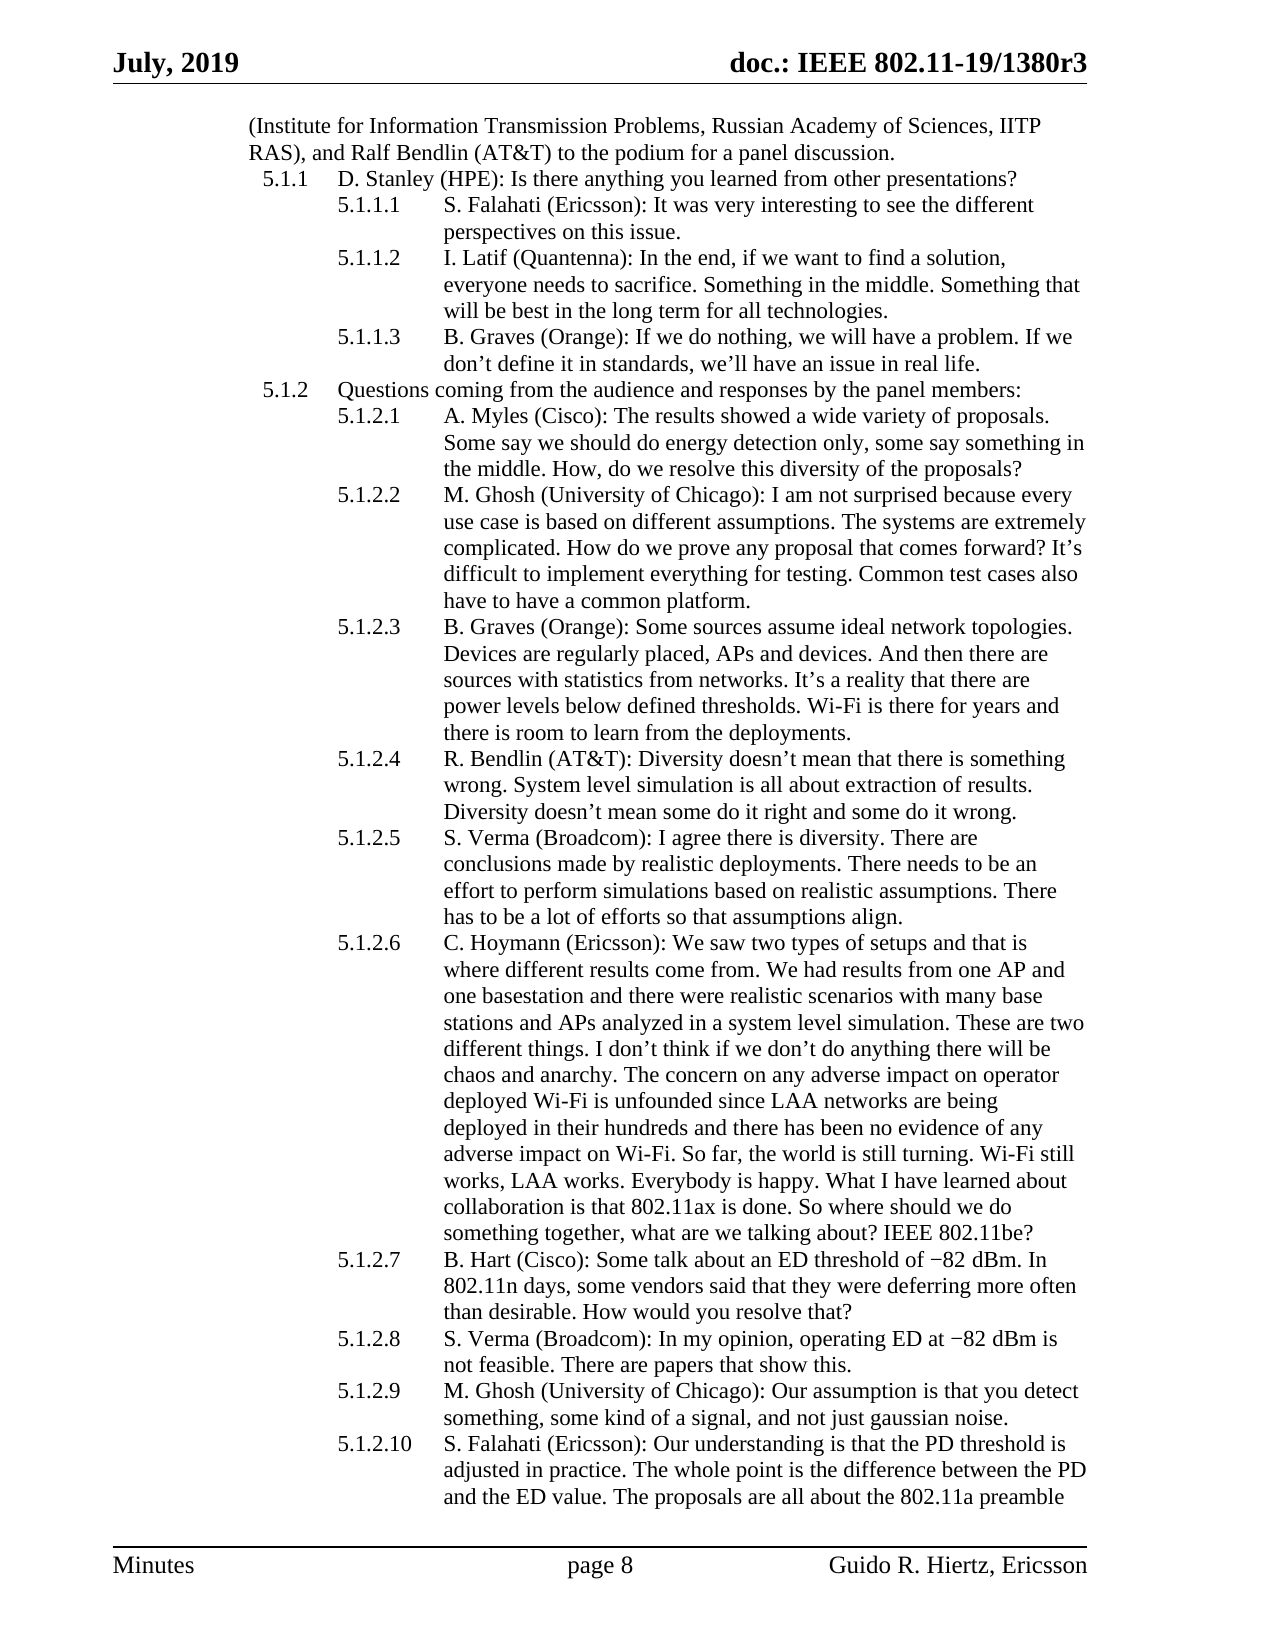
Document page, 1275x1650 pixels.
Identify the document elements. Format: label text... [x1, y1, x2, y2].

list I. Latif (Quantenna): In the end, if we want to find a solution, everyone needs to sacrifice. Something in the middle. Something that will be best in the long term for all technologies. [337, 244, 1087, 323]
list C. Hoymann (Ericsson): We saw two types of setups and that is where different results come from. We had results from one AP and one basestation and there were realistic scenarios with many base stations and APs analyzed in a system level simulation. These are two different things. I don’t think if we don’t do anything there will be chaos and anarchy. The concern on any adverse impact on operator deployed Wi-Fi is unfounded since LAA networks are being deployed in their hundreds and there has been no evidence of any adverse impact on Wi-Fi. So far, the world is still turning. Wi-Fi still works, LAA works. Everybody is happy. What I have learned about collaboration is that 802.11ax is done. So where should we do something together, what are we talking about? IEEE 802.11be? [337, 929, 1087, 1246]
list M. Ghosh (University of Chicago): I am not surprised because every use case is based on different assumptions. The systems are extremely complicated. How do we prove any proposal that comes forward? It’s difficult to implement everything for testing. Common test cases also have to have a common platform. [337, 481, 1087, 613]
list M. Ghosh (University of Chicago): Our assumption is that you detect something, some kind of a signal, and not just gaussian noise. [337, 1377, 1087, 1430]
list Questions coming from the audience and responses by the panel members: [262, 376, 1087, 402]
list A. Myles (Cisco): The results showed a wide variety of proposals. Some say we should do energy detection only, some say something in the middle. How, do we resolve this diversity of the proposals? [337, 402, 1087, 481]
list S. Verma (Broadcom): I agree there is diversity. There are conclusions made by realistic deployments. There needs to be an effort to perform simulations based on realistic assumptions. There has to be a lot of efforts so that assumptions align. [337, 824, 1087, 929]
list D. Stanley (HPE): Is there anything you learned from other presentations? [262, 165, 1087, 192]
list R. Bendlin (AT&T): Diversity doesn’t mean that there is something wrong. System level simulation is all about extraction of results. Diversity doesn’t mean some do it right and some do it wrong. [337, 745, 1087, 824]
list B. Graves (Orange): Some sources assume ideal network topologies. Devices are regularly placed, APs and devices. And then there are sources with statistics from networks. It’s a reality that there are power levels below defined thresholds. Wi-Fi is there for years and there is room to learn from the deployments. [337, 613, 1087, 745]
list B. Graves (Orange): If we do nothing, we will have a problem. If we don’t define it in standards, we’ll have an issue in real life. [337, 323, 1087, 376]
list S. Falahati (Ericsson): It was very interesting to see the different perspectives on this issue. [337, 192, 1087, 244]
list B. Hart (Cisco): Some talk about an ED threshold of −82 dBm. In 802.11n days, some vendors said that they were deferring more often than desirable. How would you resolve that? [337, 1246, 1087, 1325]
list S. Verma (Broadcom): In my opinion, operating ED at −82 dBm is not feasible. There are papers that show this. [337, 1325, 1087, 1377]
